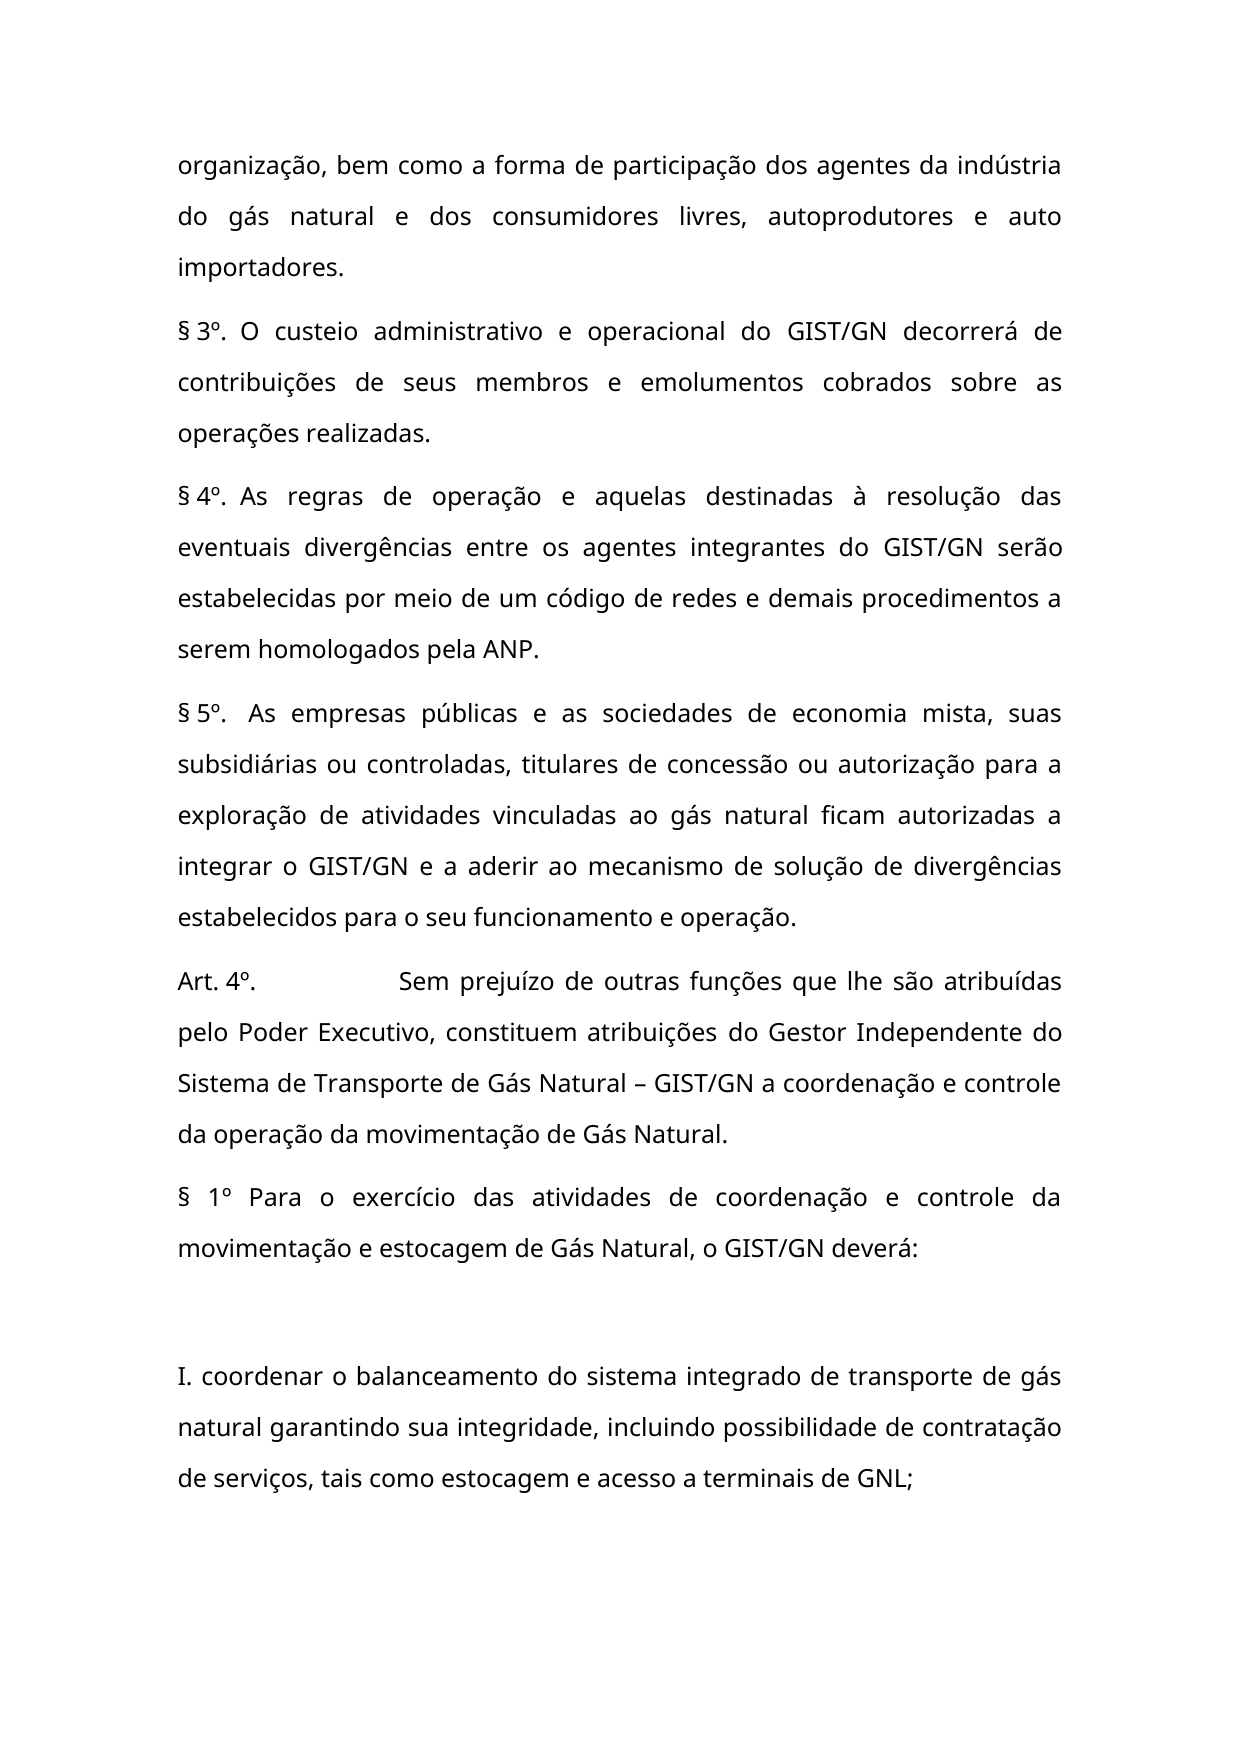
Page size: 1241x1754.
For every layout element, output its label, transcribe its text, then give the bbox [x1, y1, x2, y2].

text § 4º. As regras de operação e aquelas destinadas à resolução das eventuais divergências entre os agentes integrantes do GIST/GN serão estabelecidas por meio de um código de redes e demais procedimentos a serem homologados pela ANP. [177, 479, 1063, 666]
text § 5º. As empresas públicas e as sociedades de economia mista, suas subsidiárias ou controladas, titulares de concessão ou autorização para a exploração de atividades vinculadas ao gás natural ficam autorizadas a integrar o GIST/GN e a aderir ao mecanismo de solução de divergências estabelecidos para o seu funcionamento e operação. [177, 696, 1063, 934]
text § 3º. O custeio administrativo e operacional do GIST/GN decorrerá de contribuições de seus membros e emolumentos cobrados sobre as operações realizadas. [177, 313, 1063, 449]
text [177, 148, 1063, 284]
text Art. 4º. Sem prejuízo de outras funções que lhe são atribuídas pelo Poder Executivo, constituem atribuições do Gestor Independente do Sistema de Transporte de Gás Natural – GIST/GN a coordenação e controle da operação da movimentação de Gás Natural. [177, 963, 1063, 1151]
text § 1º Para o exercício das atividades de coordenação e controle da movimentação e estocagem de Gás Natural, o GIST/GN deverá: [177, 1180, 1063, 1265]
text I. coordenar o balanceamento do sistema integrado de transporte de gás natural garantindo sua integridade, incluindo possibilidade de contratação de serviços, tais como estocagem e acesso a terminais de GNL; [177, 1358, 1063, 1494]
